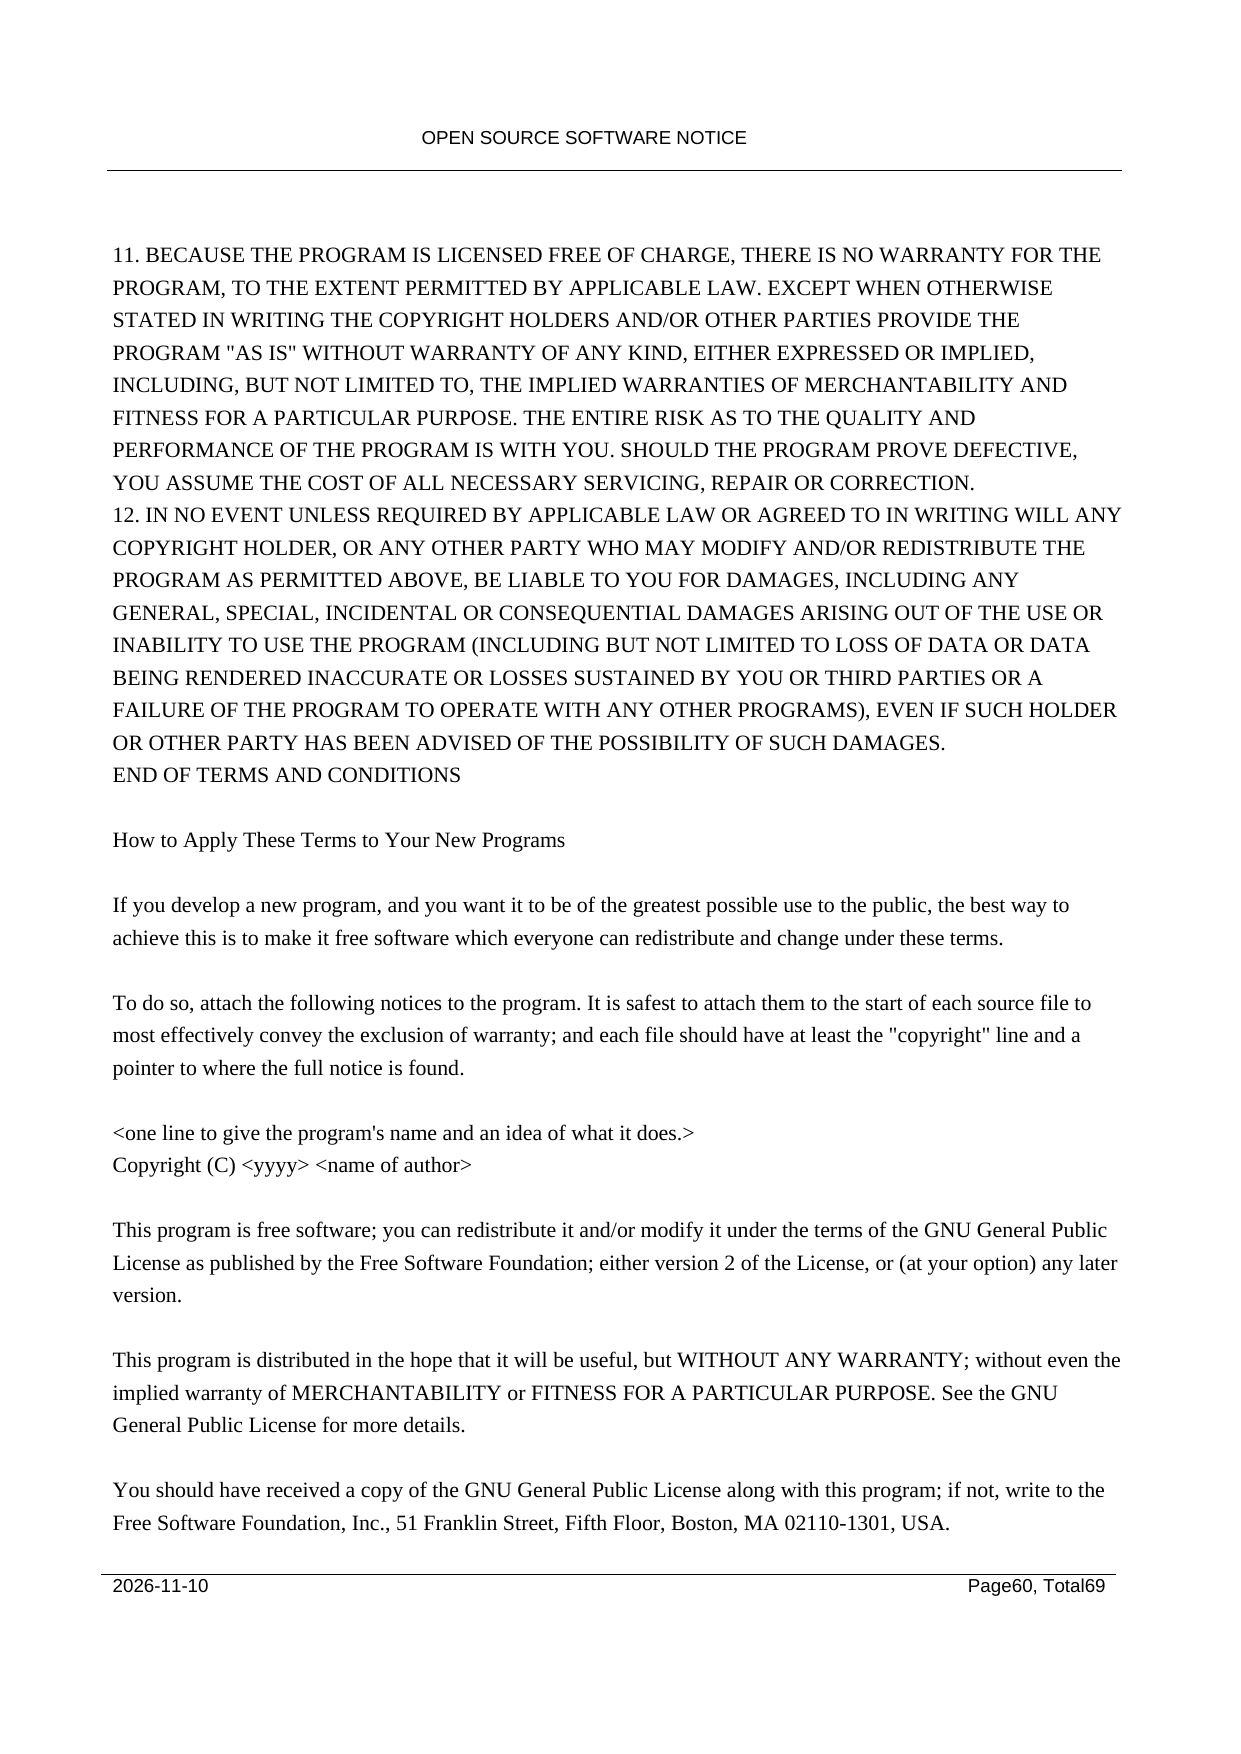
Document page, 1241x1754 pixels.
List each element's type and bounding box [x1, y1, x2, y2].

text [112, 206, 1128, 1539]
